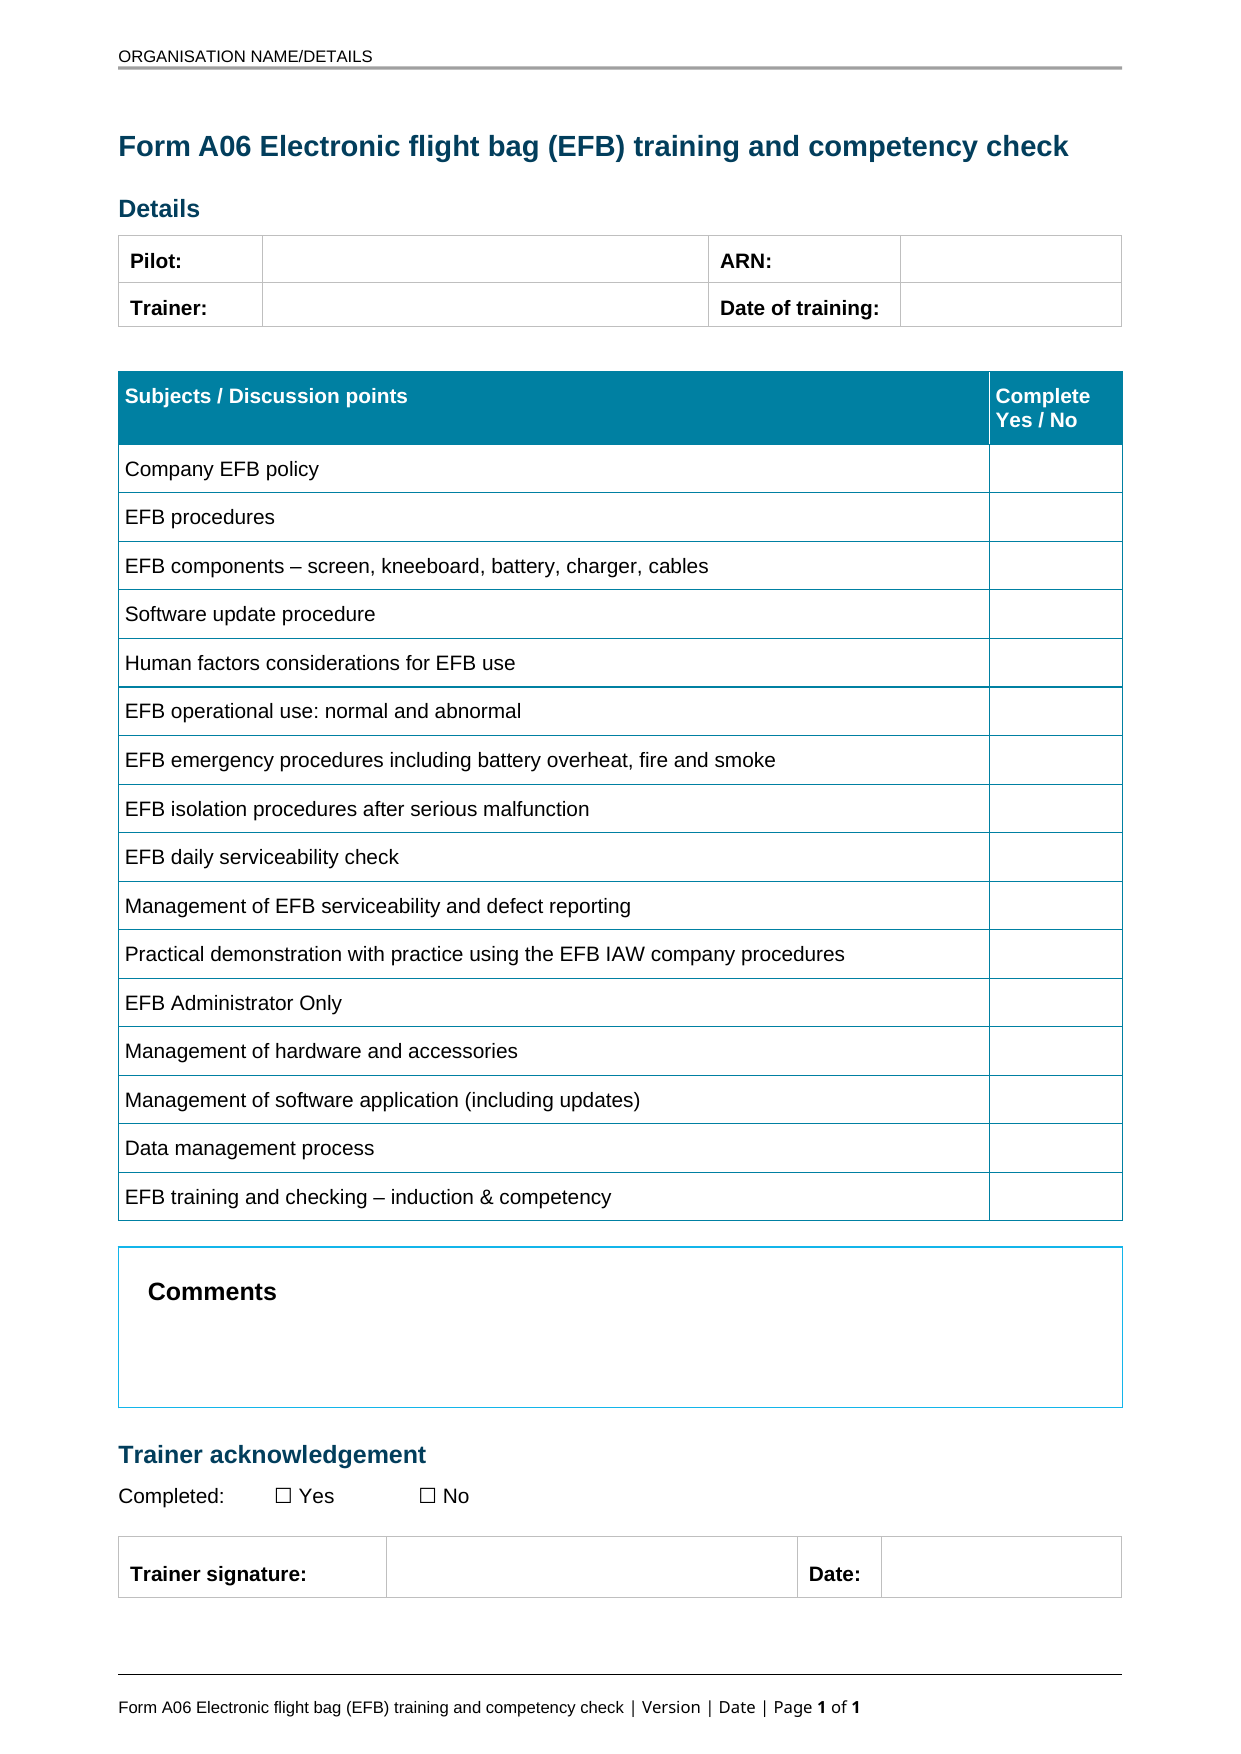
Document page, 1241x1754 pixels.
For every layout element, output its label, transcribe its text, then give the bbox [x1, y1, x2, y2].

table_header Complete Yes / No [990, 372, 1122, 444]
subtitle Trainer acknowledgement [118, 1440, 1122, 1468]
table_cell EFB Administrator Only [119, 979, 989, 1026]
subtitle Details [118, 194, 1122, 223]
table_cell Human factors considerations for EFB use [119, 639, 989, 686]
table_cell [990, 1124, 1122, 1172]
table_cell Management of EFB serviceability and defect reporting [119, 882, 989, 929]
table_cell [990, 639, 1122, 686]
table_cell [990, 833, 1122, 881]
table_cell Trainer: [119, 283, 262, 326]
table_cell [901, 283, 1121, 326]
table_cell [990, 493, 1122, 541]
table_header Date: [798, 1537, 881, 1597]
table_cell EFB emergency procedures including battery overheat, fire and smoke [119, 736, 989, 783]
table_header Pilot: [119, 236, 262, 282]
table_cell EFB training and checking – induction & competency [119, 1173, 989, 1220]
table_header Subjects / Discussion points [119, 372, 989, 444]
table_cell Date of training: [709, 283, 900, 326]
table_cell [990, 882, 1122, 929]
table_header [387, 1537, 797, 1597]
table_header [901, 236, 1121, 282]
table_cell Data management process [119, 1124, 989, 1172]
table_cell [990, 736, 1122, 783]
table_cell Software update procedure [119, 590, 989, 638]
table_cell Management of hardware and accessories [119, 1027, 989, 1075]
table_cell [990, 785, 1122, 832]
table_cell [990, 542, 1122, 589]
table_cell [990, 979, 1122, 1026]
table_cell [990, 1076, 1122, 1123]
table_cell [990, 688, 1122, 735]
table_cell EFB procedures [119, 493, 989, 541]
table_header [263, 236, 708, 282]
table_cell EFB operational use: normal and abnormal [119, 688, 989, 735]
table_cell Management of software application (including updates) [119, 1076, 989, 1123]
table_cell Company EFB policy [119, 445, 989, 492]
table_cell [990, 1027, 1122, 1075]
table_cell [990, 930, 1122, 978]
table_cell Practical demonstration with practice using the EFB IAW company procedures [119, 930, 989, 978]
subtitle Comments [119, 1248, 1122, 1305]
table_header ARN: [709, 236, 900, 282]
table_cell [990, 445, 1122, 492]
table_header Trainer signature: [119, 1537, 386, 1597]
table_header [882, 1537, 1121, 1597]
table_cell EFB daily serviceability check [119, 833, 989, 881]
table_cell [990, 1173, 1122, 1220]
text Completed: Yes No [118, 1481, 1122, 1509]
table_cell [990, 590, 1122, 638]
table_cell EFB components – screen, kneeboard, battery, charger, cables [119, 542, 989, 589]
table_cell [263, 283, 708, 326]
table_cell EFB isolation procedures after serious malfunction [119, 785, 989, 832]
